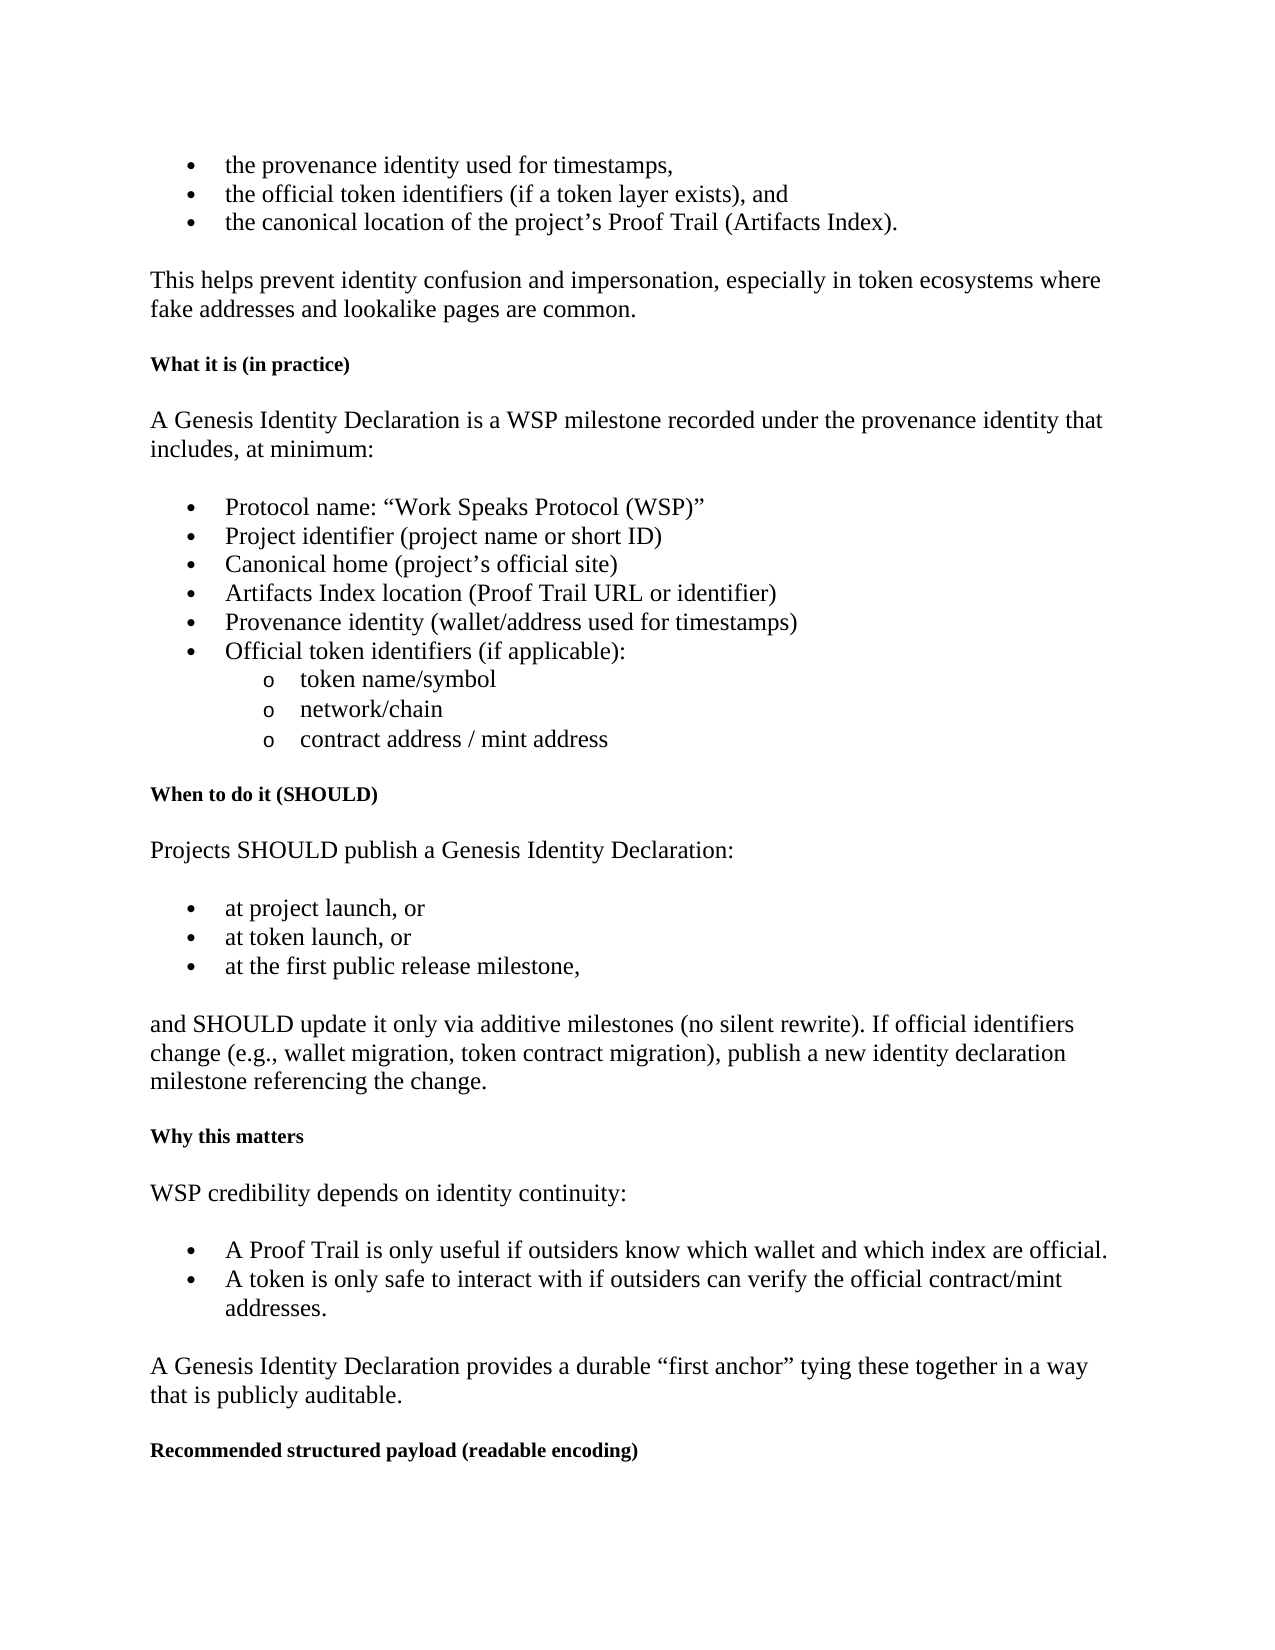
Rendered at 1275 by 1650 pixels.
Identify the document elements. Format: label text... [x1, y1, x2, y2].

list Official token identifiers (if applicable): [187, 636, 1125, 664]
list Artifacts Index location (Proof Trail URL or identifier) [187, 578, 1125, 607]
list contract address / mint address [262, 724, 1125, 753]
text WSP credibility depends on identity continuity: [150, 1178, 1125, 1206]
list at project launch, or [187, 893, 1125, 922]
list A token is only safe to interact with if outsiders can verify the official contract/mint addresses. [187, 1264, 1125, 1322]
text A Genesis Identity Declaration provides a durable “first anchor” tying these together in a way that is publicly auditable. [150, 1351, 1125, 1408]
text Projects SHOULD publish a Genesis Identity Declaration: [150, 836, 1125, 864]
list Canonical home (project’s official site) [187, 549, 1125, 578]
list at the first public release milestone, [187, 951, 1125, 980]
list the provenance identity used for timestamps, [187, 150, 1125, 179]
list A Proof Trail is only useful if outsiders know which wallet and which index are official. [187, 1236, 1125, 1264]
text Recommended structured payload (readable encoding) [150, 1438, 1125, 1462]
list Protocol name: “Work Speaks Protocol (WSP)” [187, 492, 1125, 521]
text A Genesis Identity Declaration is a WSP milestone recorded under the provenance identity that includes, at minimum: [150, 405, 1125, 463]
list the official token identifiers (if a token layer exists), and [187, 179, 1125, 207]
list Provenance identity (wallet/address used for timestamps) [187, 607, 1125, 636]
list at token launch, or [187, 922, 1125, 951]
list the canonical location of the project’s Proof Trail (Artifacts Index). [187, 207, 1125, 236]
text This helps prevent identity confusion and impersonation, especially in token ecosystems where fake addresses and lookalike pages are common. [150, 265, 1125, 323]
text Why this matters [150, 1124, 1125, 1148]
text What it is (in practice) [150, 352, 1125, 376]
list token name/symbol [262, 664, 1125, 694]
list Project identifier (project name or short ID) [187, 521, 1125, 549]
text When to do it (SHOULD) [150, 782, 1125, 806]
text and SHOULD update it only via additive milestones (no silent rewrite). If official identifiers change (e.g., wallet migration, token contract migration), publish a new identity declaration milestone referencing the change. [150, 1009, 1125, 1095]
list network/chain [262, 694, 1125, 724]
